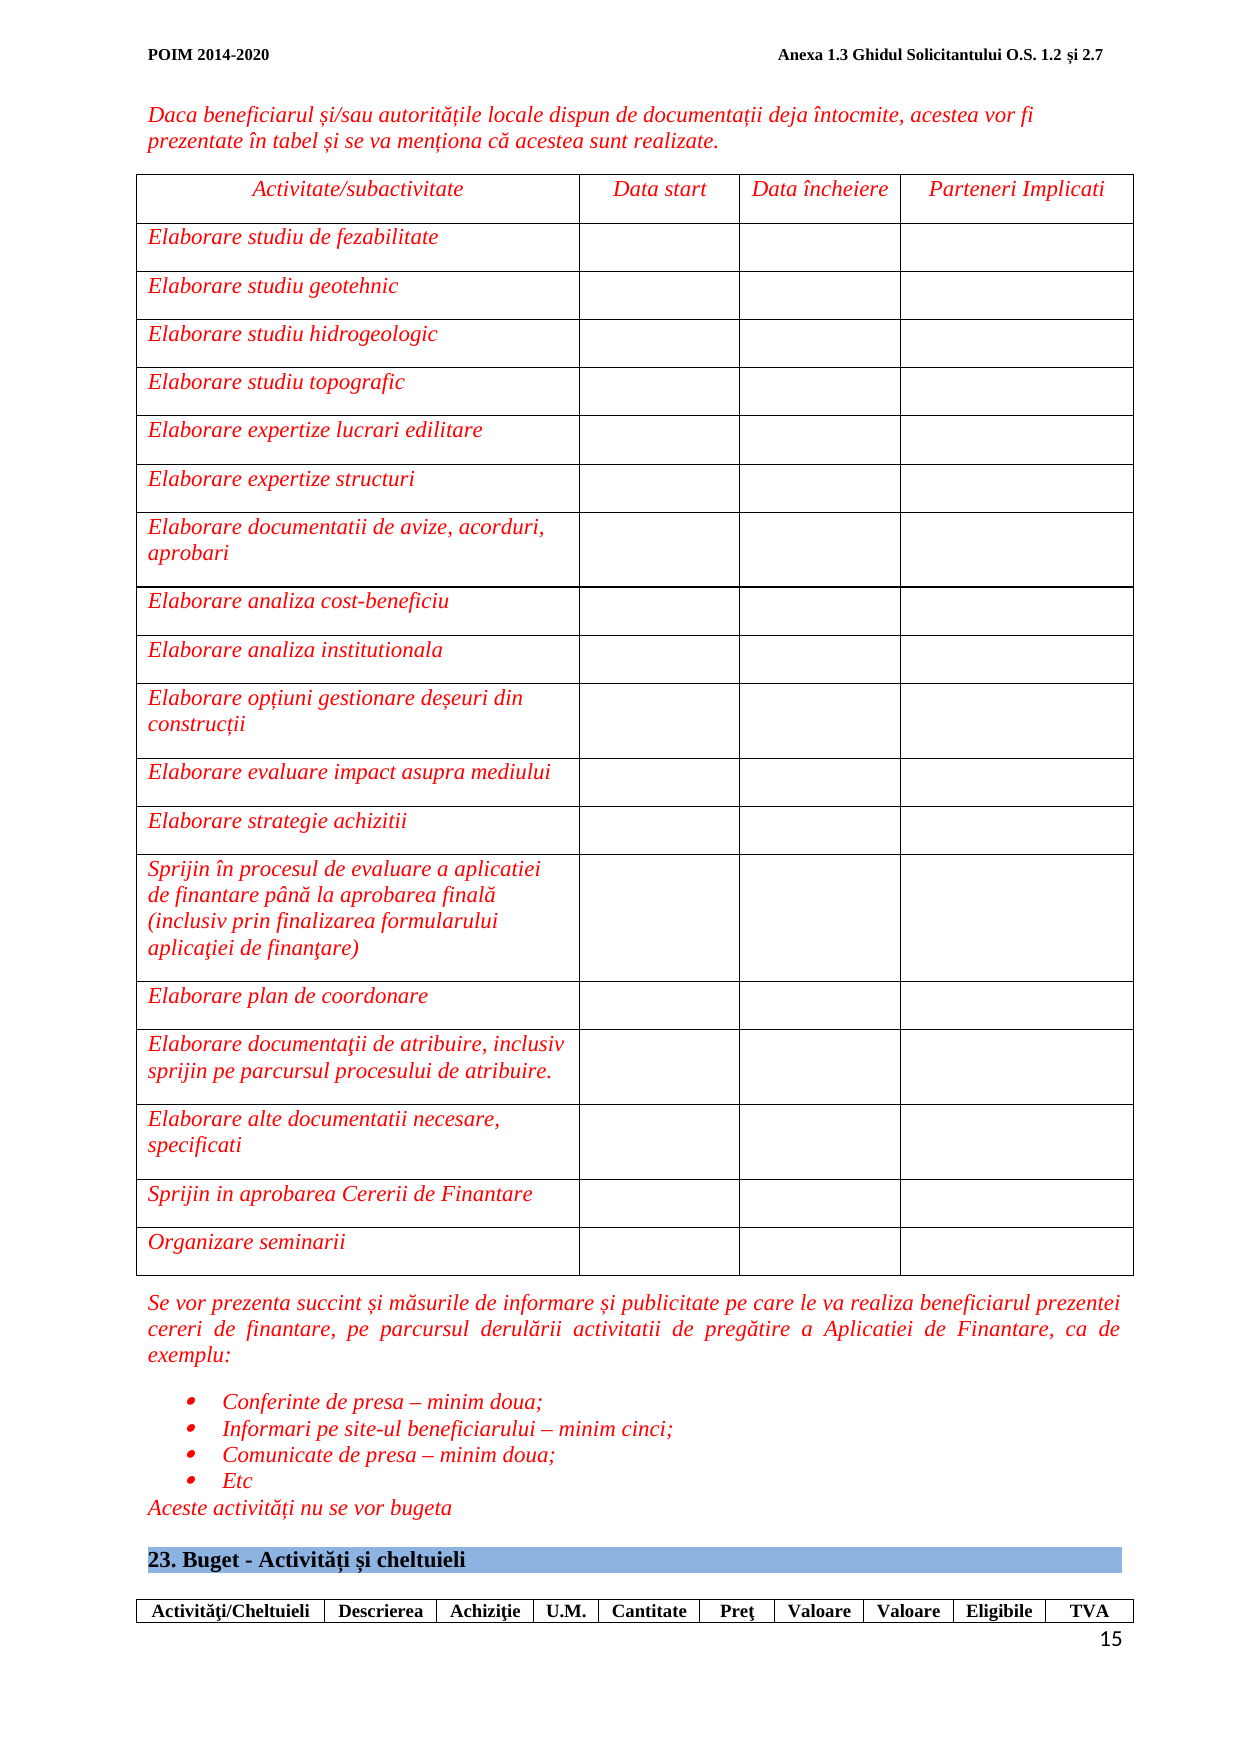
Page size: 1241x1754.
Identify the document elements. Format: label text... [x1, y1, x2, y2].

table_header Parteneri Implicati [901, 175, 1133, 222]
table_cell [901, 855, 1133, 981]
table_cell [580, 1030, 739, 1104]
table_cell [580, 1105, 739, 1178]
table_cell [740, 588, 900, 634]
table_cell [740, 513, 900, 586]
table_cell [580, 855, 739, 981]
table_cell Elaborare documentaţii de atribuire, inclusiv sprijin pe parcursul procesului de atribuire. [137, 1030, 579, 1104]
table_header Data încheiere [740, 175, 900, 222]
table_cell [740, 1105, 900, 1178]
table_header Eligibile [LEI] [954, 1600, 1045, 1622]
table_cell Elaborare studiu hidrogeologic [137, 320, 579, 367]
table_cell Elaborare studiu topografic [137, 368, 579, 415]
table_cell Elaborare expertize lucrari edilitare [137, 416, 579, 463]
table_cell Elaborare studiu de fezabilitate [137, 224, 579, 271]
table_header Data start [580, 175, 739, 222]
table_cell [901, 224, 1133, 271]
table_cell [580, 368, 739, 415]
table_cell [580, 224, 739, 271]
table_cell [740, 368, 900, 415]
text Aceste activități nu se vor bugeta [148, 1494, 1122, 1520]
table_cell [740, 636, 900, 683]
subtitle 23. Buget - Activități și cheltuieli [148, 1547, 1122, 1573]
table_header Cantitate [599, 1600, 699, 1622]
table_cell [901, 588, 1133, 634]
table_cell Organizare seminarii [137, 1228, 579, 1275]
table_cell Sprijin în procesul de evaluare a aplicatiei de finantare până la aprobarea finală (inclusiv prin finalizarea formularului aplicaţiei de finanţare) [137, 855, 579, 981]
table_cell [740, 759, 900, 806]
table_cell Elaborare analiza cost-beneficiu [137, 588, 579, 634]
table_cell [740, 1030, 900, 1104]
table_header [700, 1600, 774, 1622]
table_header Valoare TVA [LEI] [864, 1600, 953, 1622]
text Se vor prezenta succint și măsurile de informare și publicitate pe care le va realiza beneficiarul prezentei cereri de finantare, pe parcursul derulării activitatii de pregătire a Aplicatiei de Finantare, ca de exemplu: [148, 1288, 1122, 1368]
list Informari pe site-ul beneficiarului – minim cinci; [185, 1415, 1122, 1441]
table_cell [580, 684, 739, 757]
table_cell [901, 1228, 1133, 1275]
table_cell Elaborare evaluare impact asupra mediului [137, 759, 579, 806]
table_cell [580, 513, 739, 586]
table_cell [580, 320, 739, 367]
table_cell [580, 465, 739, 512]
table_cell [901, 759, 1133, 806]
table_cell Elaborare strategie achizitii [137, 807, 579, 854]
table_cell Elaborare expertize structuri [137, 465, 579, 512]
table_cell [740, 416, 900, 463]
table_cell [901, 465, 1133, 512]
table_cell Elaborare opțiuni gestionare deșeuri din construcții [137, 684, 579, 757]
table_cell [901, 513, 1133, 586]
table_cell [901, 684, 1133, 757]
table_cell [740, 807, 900, 854]
table_cell [901, 416, 1133, 463]
table_cell [580, 759, 739, 806]
list Conferinte de presa – minim doua; [185, 1388, 1122, 1415]
table_header TVA eligibile [LEI] [1046, 1600, 1133, 1622]
table_cell [740, 855, 900, 981]
list Comunicate de presa – minim doua; [185, 1441, 1122, 1467]
table_header Achiziţie [437, 1600, 533, 1622]
table_cell [901, 982, 1133, 1029]
text Daca beneficiarul și/sau autoritățile locale dispun de documentații deja întocmite, acestea vor fi prezentate în tabel și se va menționa că acestea sunt realizate. [148, 101, 1122, 153]
table_cell [901, 272, 1133, 319]
table_cell [580, 807, 739, 854]
table_header Activitate/subactivitate [137, 175, 579, 222]
table_cell [740, 224, 900, 271]
table_cell [901, 368, 1133, 415]
table_cell [580, 416, 739, 463]
table_cell [740, 320, 900, 367]
table_cell Elaborare plan de coordonare [137, 982, 579, 1029]
table_cell Elaborare documentatii de avize, acorduri, aprobari [137, 513, 579, 586]
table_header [325, 1600, 436, 1622]
table_cell [901, 807, 1133, 854]
table_cell [580, 636, 739, 683]
list Etc [185, 1467, 1122, 1494]
table_cell [580, 1228, 739, 1275]
table_cell [580, 588, 739, 634]
table_cell [740, 465, 900, 512]
table_cell [901, 1030, 1133, 1104]
table_cell [740, 1180, 900, 1227]
table_cell [740, 982, 900, 1029]
table_cell Sprijin in aprobarea Cererii de Finantare [137, 1180, 579, 1227]
table_header U.M. [534, 1600, 598, 1622]
table_cell Elaborare alte documentatii necesare, specificati [137, 1105, 579, 1178]
table_cell [740, 1228, 900, 1275]
table_cell [580, 982, 739, 1029]
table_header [137, 1600, 324, 1622]
table_cell [901, 636, 1133, 683]
table_cell [740, 272, 900, 319]
table_cell [740, 684, 900, 757]
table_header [775, 1600, 863, 1622]
table_cell [901, 1180, 1133, 1227]
table_cell Elaborare studiu geotehnic [137, 272, 579, 319]
table_cell [901, 1105, 1133, 1178]
table_cell [580, 1180, 739, 1227]
table_cell [901, 320, 1133, 367]
table_cell Elaborare analiza institutionala [137, 636, 579, 683]
table_cell [580, 272, 739, 319]
